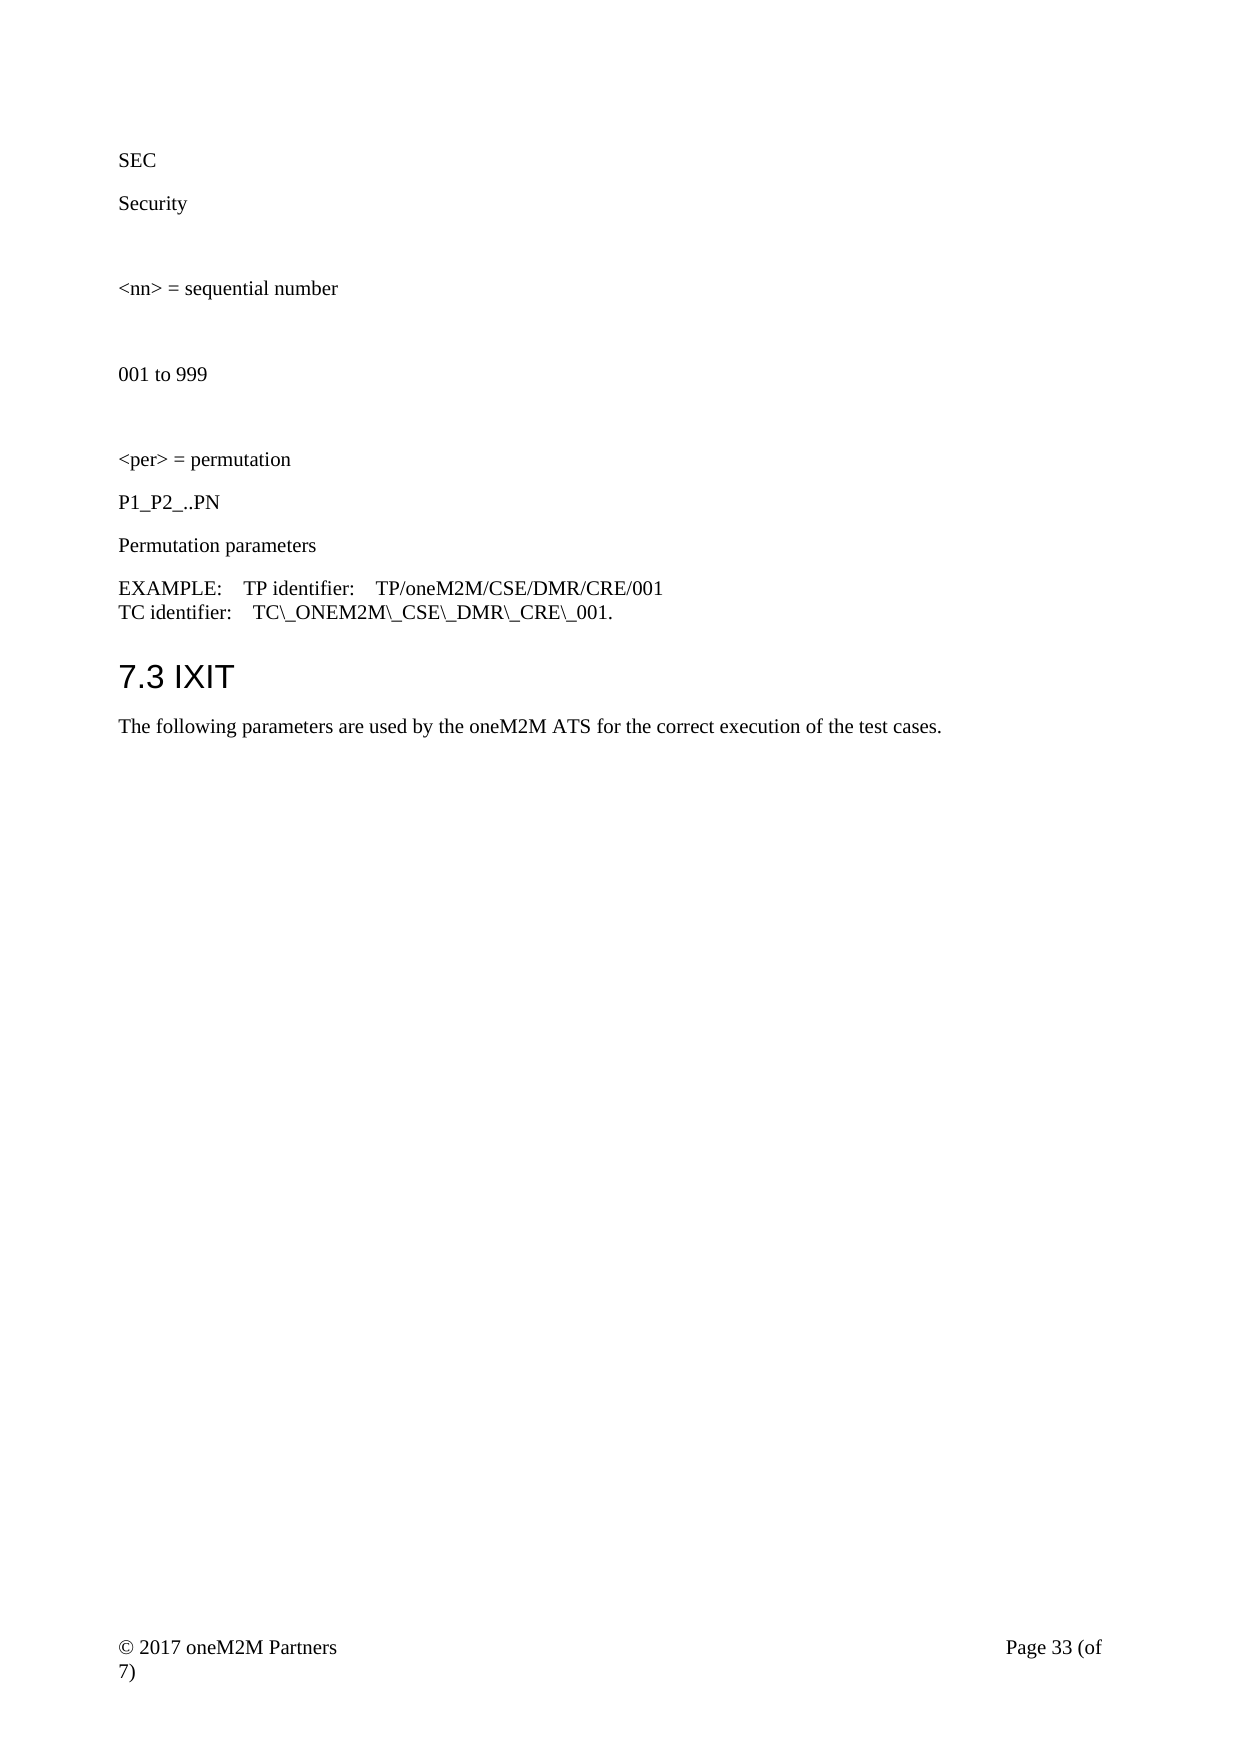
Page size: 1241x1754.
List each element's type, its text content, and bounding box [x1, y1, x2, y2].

text EXAMPLE: TP identifier: TP/oneM2M/CSE/DMR/CRE/001 TC identifier: TC\_ONEM2M\_CSE\_DMR\_CRE\_001. [118, 576, 1122, 624]
subtitle 7.3 IXIT [118, 657, 1122, 696]
